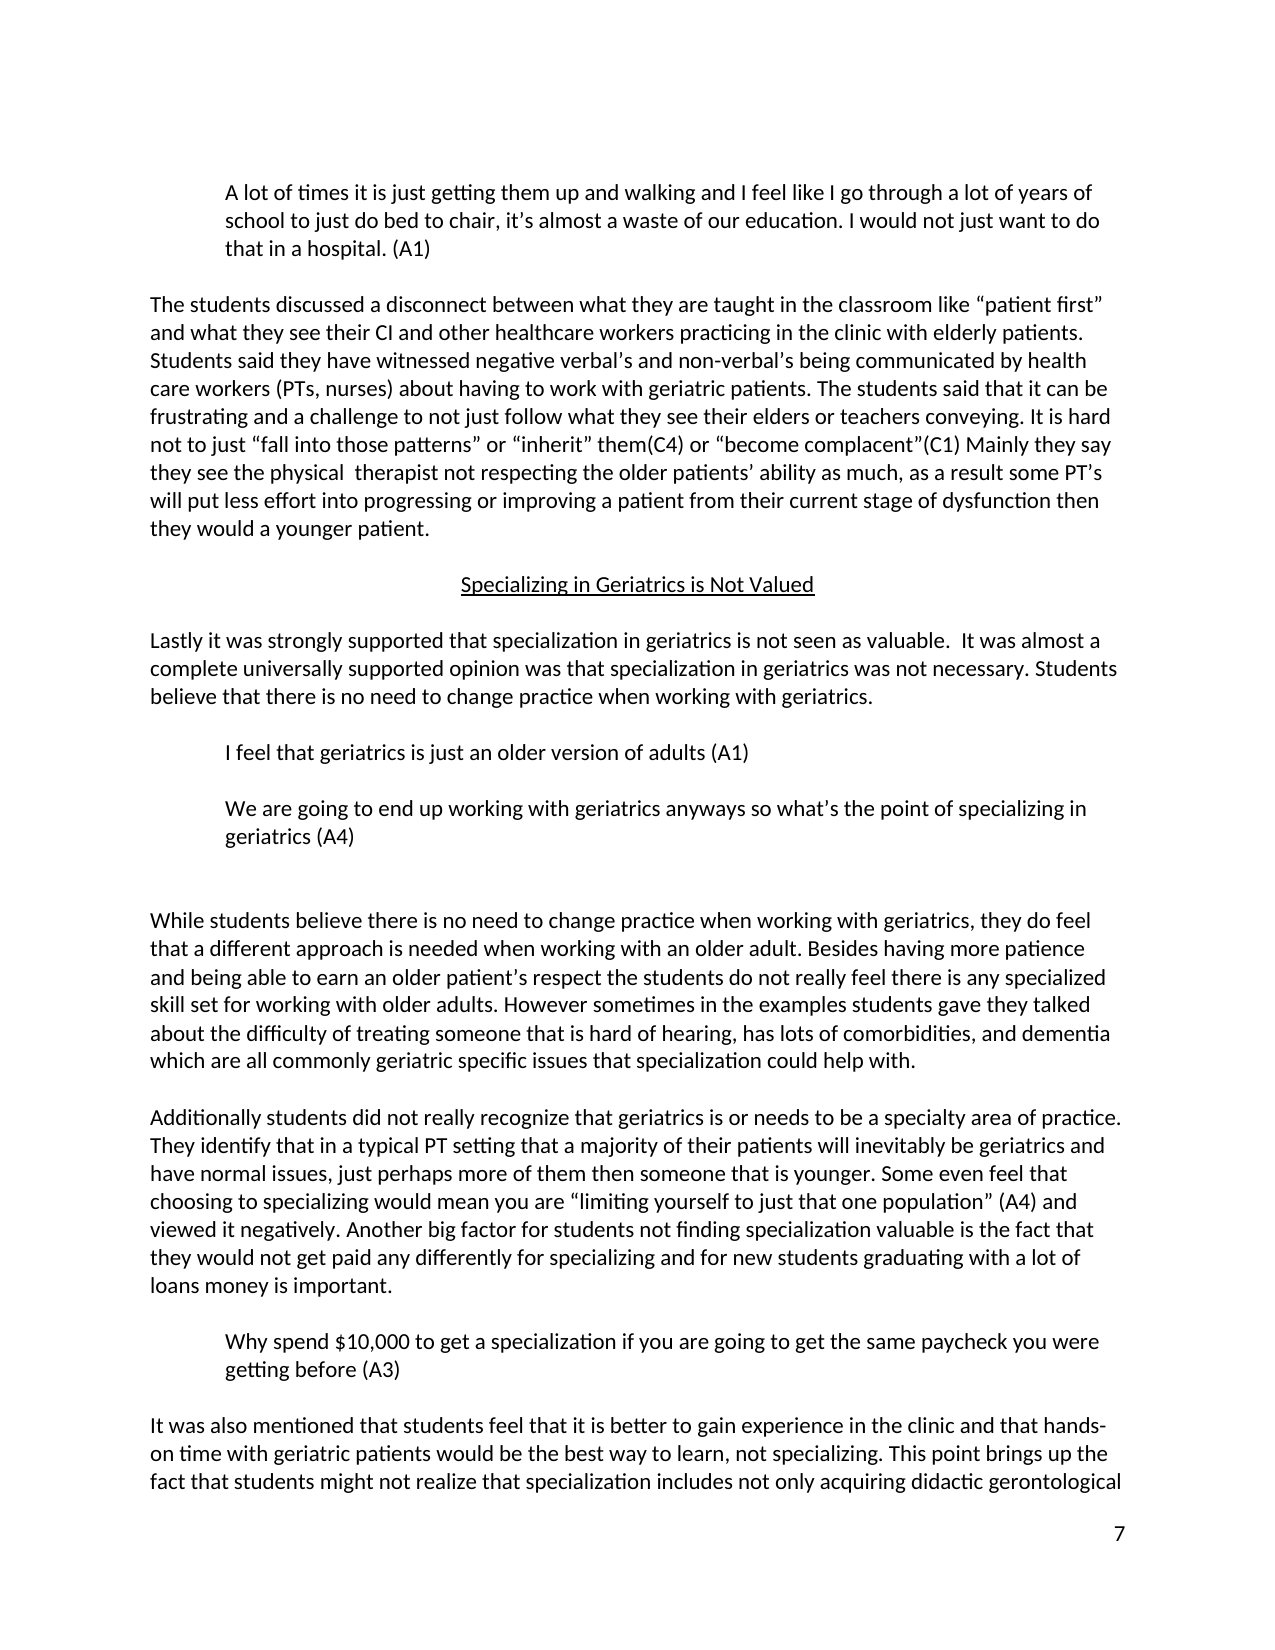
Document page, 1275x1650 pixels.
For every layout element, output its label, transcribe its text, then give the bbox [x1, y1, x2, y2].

text A lot of times it is just getting them up and walking and I feel like I go through a lot of years of school to just do bed to chair, it’s almost a waste of our education. I would not just want to do that in a hospital. (A1) [225, 178, 1125, 262]
text Additionally students did not really recognize that geriatrics is or needs to be a specialty area of practice. They identify that in a typical PT setting that a majority of their patients will inevitably be geriatrics and have normal issues, just perhaps more of them then someone that is younger. Some even feel that choosing to specializing would mean you are “limiting yourself to just that one population” (A4) and viewed it negatively. Another big factor for students not finding specialization valuable is the fact that they would not get paid any differently for specializing and for new students graduating with a lot of loans money is important. [150, 1103, 1125, 1299]
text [150, 1411, 1125, 1495]
text While students believe there is no need to change practice when working with geriatrics, they do feel that a different approach is needed when working with an older adult. Besides having more patience and being able to earn an older patient’s respect the students do not really feel there is any specialized skill set for working with older adults. However sometimes in the examples students gave they talked about the difficulty of treating someone that is hard of hearing, has lots of comorbidities, and dementia which are all commonly geriatric specific issues that specialization could help with. [150, 907, 1125, 1075]
text The students discussed a disconnect between what they are taught in the classroom like “patient first” and what they see their CI and other healthcare workers practicing in the clinic with elderly patients. Students said they have witnessed negative verbal’s and non-verbal’s being communicated by health care workers (PTs, nurses) about having to work with geriatric patients. The students said that it can be frustrating and a challenge to not just follow what they see their elders or teachers conveying. It is hard not to just “fall into those patterns” or “inherit” them(C4) or “become complacent”(C1) Mainly they say they see the physical therapist not respecting the older patients’ ability as much, as a result some PT’s will put less effort into progressing or improving a patient from their current stage of dysfunction then they would a younger patient. [150, 290, 1125, 542]
text Why spend $10,000 to get a specialization if you are going to get the same paycheck you were getting before (A3) [225, 1327, 1125, 1383]
text Specializing in Geriatrics is Not Valued [150, 570, 1125, 598]
text I feel that geriatrics is just an older version of adults (A1) [150, 738, 1125, 766]
text We are going to end up working with geriatrics anyways so what’s the point of specializing in geriatrics (A4) [225, 794, 1125, 851]
text Lastly it was strongly supported that specialization in geriatrics is not seen as valuable. It was almost a complete universally supported opinion was that specialization in geriatrics was not necessary. Students believe that there is no need to change practice when working with geriatrics. [150, 626, 1125, 710]
